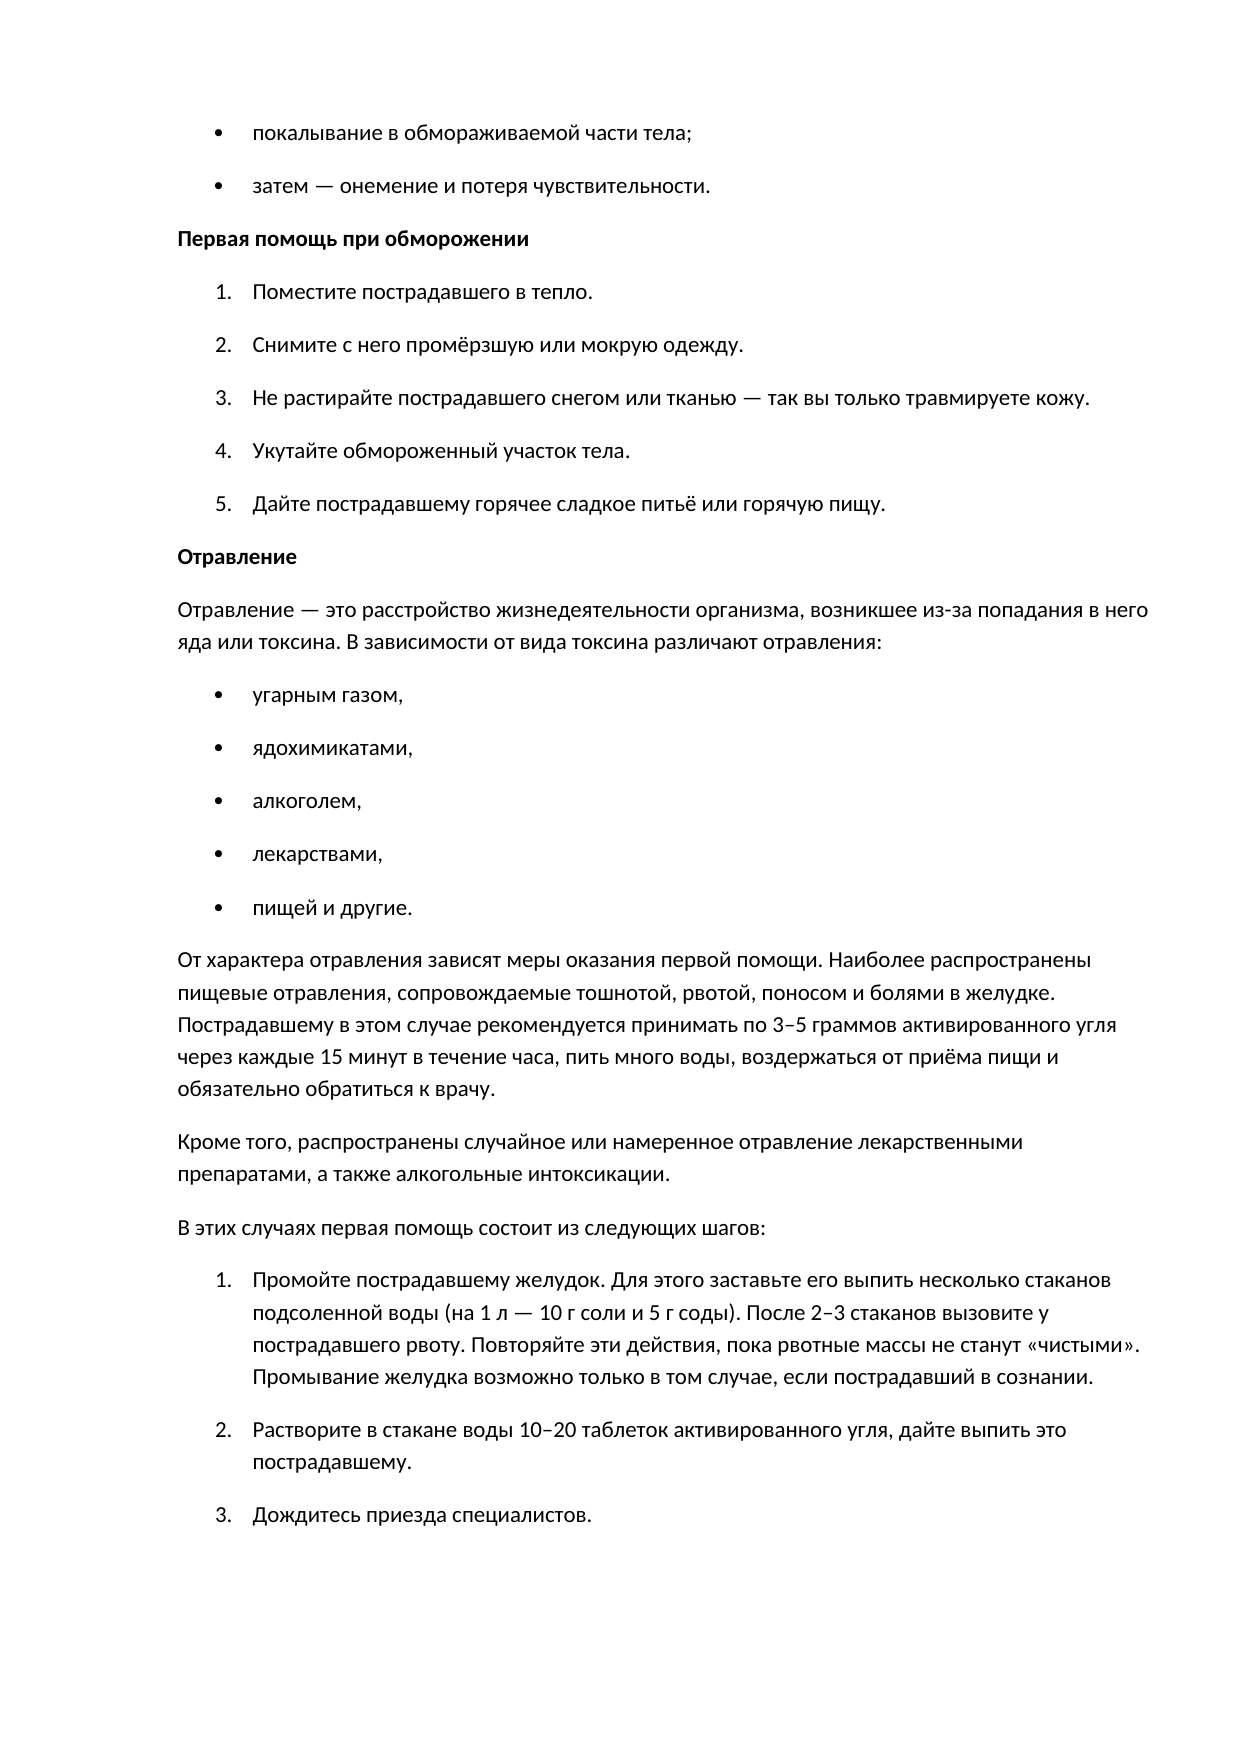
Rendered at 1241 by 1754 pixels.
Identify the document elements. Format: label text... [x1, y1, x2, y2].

text Кроме того, распространены случайное или намеренное отравление лекарственными препаратами, а также алкогольные интоксикации. [177, 1127, 1152, 1188]
list покалывание в обмораживаемой части тела; [215, 118, 1152, 146]
list Дождитесь приезда специалистов. [215, 1500, 1152, 1528]
list Укутайте обмороженный участок тела. [215, 436, 1152, 464]
list алкоголем, [215, 787, 1152, 814]
list пищей и другие. [215, 893, 1152, 921]
list ядохимикатами, [215, 733, 1152, 762]
text От характера отравления зависят меры оказания первой помощи. Наиболее распространены пищевые отравления, сопровождаемые тошнотой, рвотой, поносом и болями в желудке. Пострадавшему в этом случае рекомендуется принимать по 3–5 граммов активированного угля через каждые 15 минут в течение часа, пить много воды, воздержаться от приёма пищи и обязательно обратиться к врачу. [177, 946, 1152, 1102]
text В этих случаях первая помощь состоит из следующих шагов: [177, 1213, 1152, 1241]
list Дайте пострадавшему горячее сладкое питьё или горячую пищу. [215, 489, 1152, 517]
list затем — онемение и потеря чувствительности. [215, 171, 1152, 199]
text Отравление — это расстройство жизнедеятельности организма, возникшее из-за попадания в него яда или токсина. В зависимости от вида токсина различают отравления: [177, 595, 1152, 656]
text Отравление [177, 542, 1152, 570]
list Снимите с него промёрзшую или мокрую одежду. [215, 330, 1152, 358]
list лекарствами, [215, 839, 1152, 868]
list угарным газом, [215, 681, 1152, 708]
list Промойте пострадавшему желудок. Для этого заставьте его выпить несколько стаканов подсоленной воды (на 1 л — 10 г соли и 5 г соды). После 2–3 стаканов вызовите у пострадавшего рвоту. Повторяйте эти действия, пока рвотные массы не станут «чистыми». Промывание желудка возможно только в том случае, если пострадавший в сознании. [215, 1266, 1152, 1390]
text Первая помощь при обморожении [177, 224, 1152, 252]
list Поместите пострадавшего в тепло. [215, 277, 1152, 305]
list Не растирайте пострадавшего снегом или тканью — так вы только травмируете кожу. [215, 383, 1152, 411]
list Растворите в стакане воды 10–20 таблеток активированного угля, дайте выпить это пострадавшему. [215, 1415, 1152, 1475]
